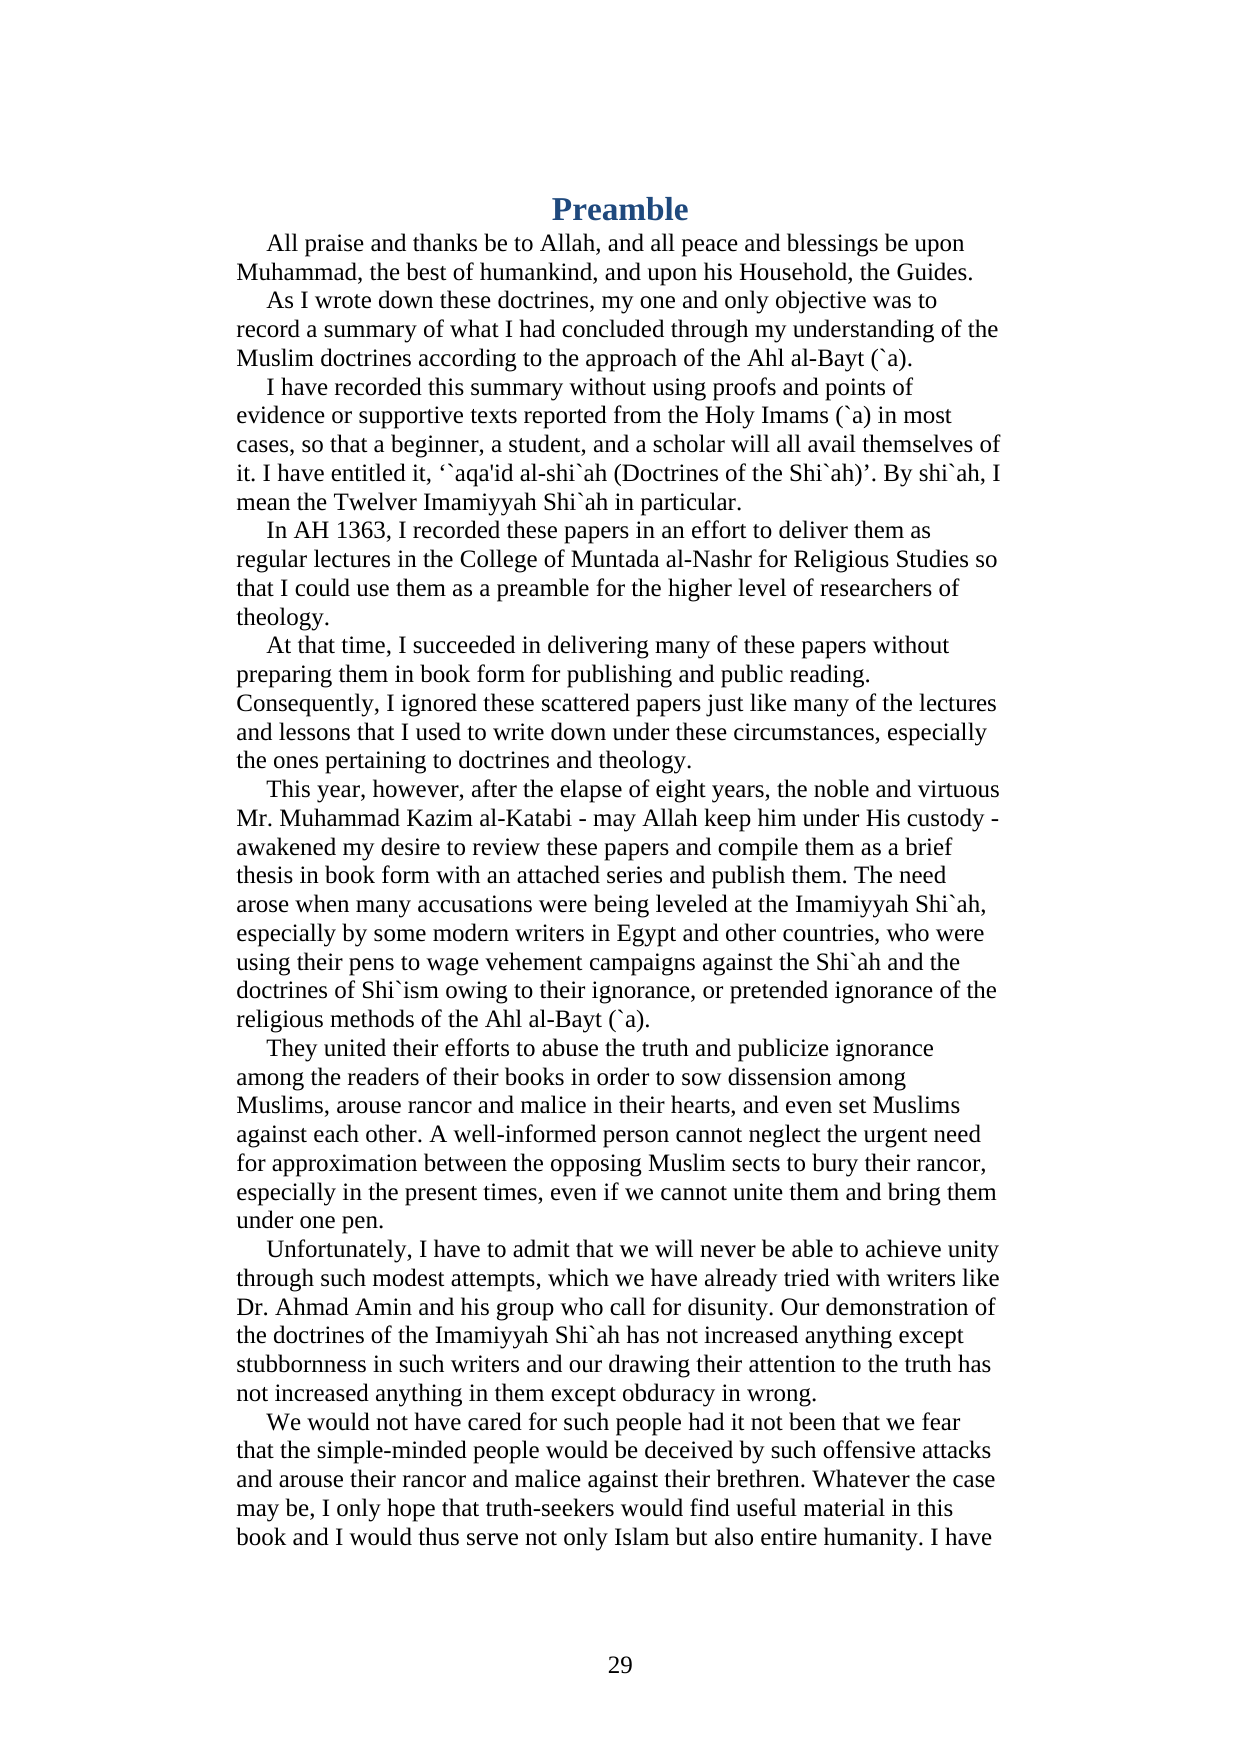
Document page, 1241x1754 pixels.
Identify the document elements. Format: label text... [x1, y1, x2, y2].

text As I wrote down these doctrines, my one and only objective was to record a summary of what I had concluded through my understanding of the Muslim doctrines according to the approach of the Ahl al-Bayt (`a). [236, 286, 1004, 372]
text All praise and thanks be to Allah, and all peace and blessings be upon Muhammad, the best of humankind, and upon his Household, the Guides. [236, 228, 1004, 286]
text In AH 1363, I recorded these papers in an effort to deliver them as regular lectures in the College of Muntada al-Nashr for Religious Studies so that I could use them as a preamble for the higher level of researchers of theology. [236, 516, 1004, 631]
subtitle Preamble [236, 190, 1004, 228]
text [236, 1407, 1004, 1551]
text I have recorded this summary without using proofs and points of evidence or supportive texts reported from the Holy Imams (`a) in most cases, so that a beginner, a student, and a scholar will all avail themselves of it. I have entitled it, ‘`aqa'id al-shi`ah (Doctrines of the Shi`ah)’. By shi`ah, I mean the Twelver Imamiyyah Shi`ah in particular. [236, 372, 1004, 516]
text At that time, I succeeded in delivering many of these papers without preparing them in book form for publishing and public reading. Consequently, I ignored these scattered papers just like many of the lectures and lessons that I used to write down under these circumstances, especially the ones pertaining to doctrines and theology. [236, 631, 1004, 774]
text This year, however, after the elapse of eight years, the noble and virtuous Mr. Muhammad Kazim al-Katabi - may Allah keep him under His custody - awakened my desire to review these papers and compile them as a brief thesis in book form with an attached series and publish them. The need arose when many accusations were being leveled at the Imamiyyah Shi`ah, especially by some modern writers in Egypt and other countries, who were using their pens to wage vehement campaigns against the Shi`ah and the doctrines of Shi`ism owing to their ignorance, or pretended ignorance of the religious methods of the Ahl al-Bayt (`a). [236, 774, 1004, 1033]
text They united their efforts to abuse the truth and publicize ignorance among the readers of their books in order to sow dissension among Muslims, arouse rancor and malice in their hearts, and even set Muslims against each other. A well-informed person cannot neglect the urgent need for approximation between the opposing Muslim sects to bury their rancor, especially in the present times, even if we cannot unite them and bring them under one pen. [236, 1033, 1004, 1234]
text Unfortunately, I have to admit that we will never be able to achieve unity through such modest attempts, which we have already tried with writers like Dr. Ahmad Amin and his group who call for disunity. Our demonstration of the doctrines of the Imamiyyah Shi`ah has not increased anything except stubbornness in such writers and our drawing their attention to the truth has not increased anything in them except obduracy in wrong. [236, 1234, 1004, 1407]
